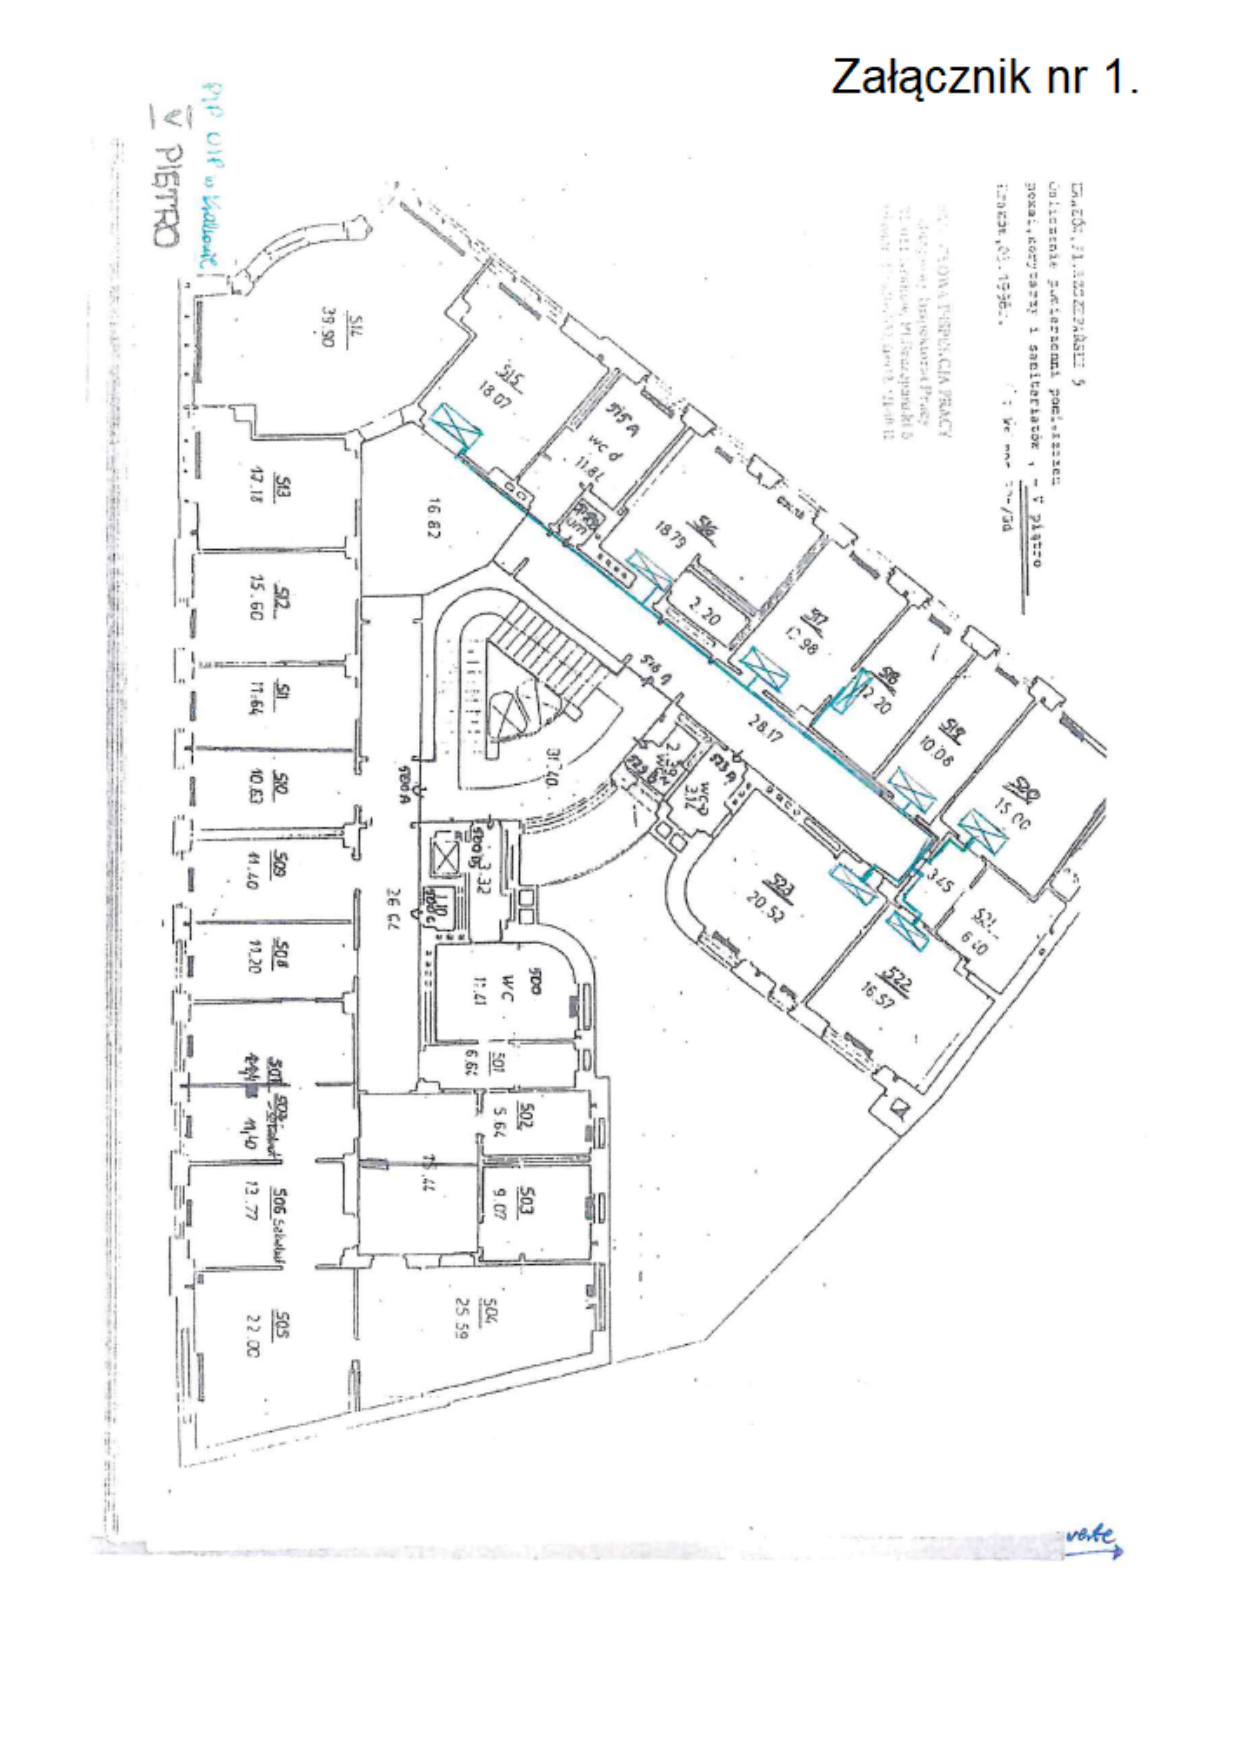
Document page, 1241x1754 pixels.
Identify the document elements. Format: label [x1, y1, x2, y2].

picture [44, 29, 1161, 1605]
